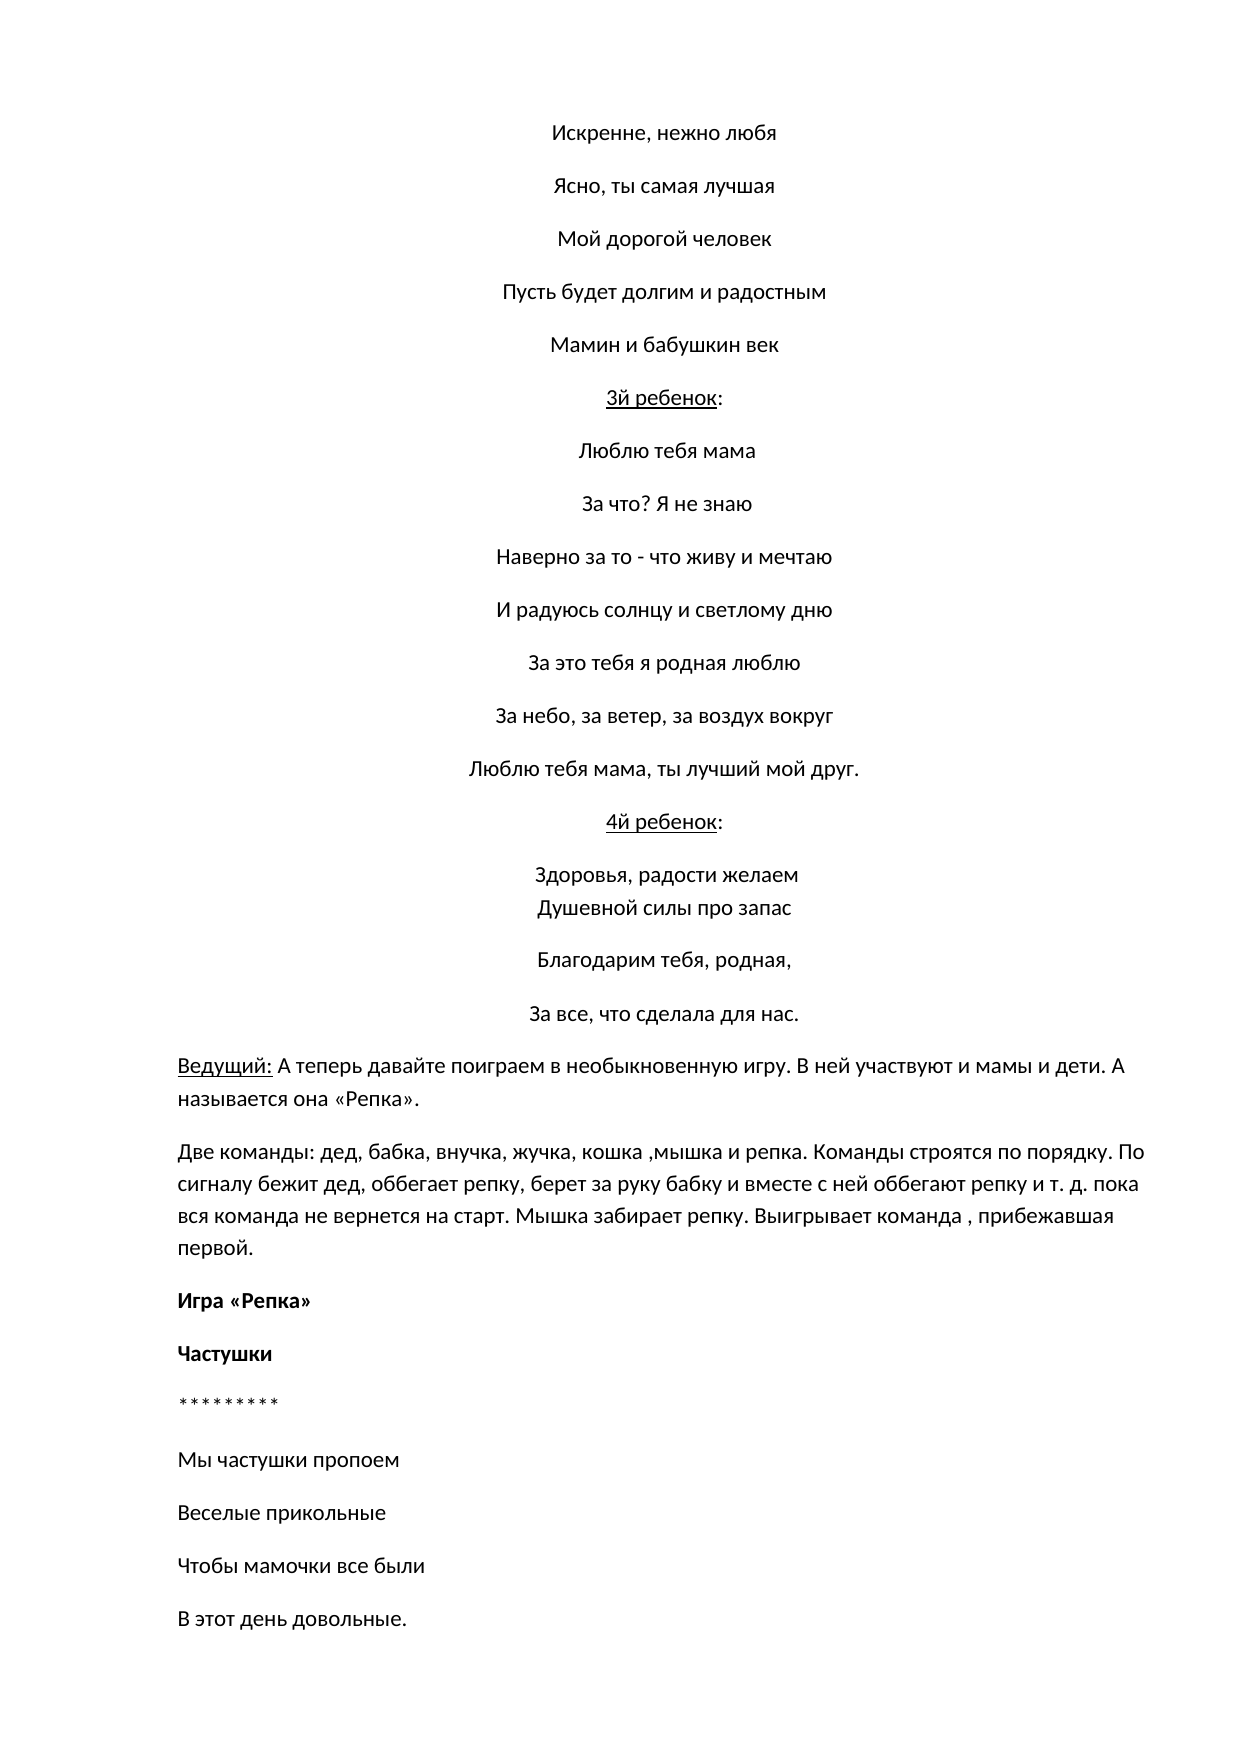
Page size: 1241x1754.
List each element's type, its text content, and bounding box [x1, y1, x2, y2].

text ********* [177, 1392, 1152, 1421]
text Чтобы мамочки все были [177, 1552, 1152, 1579]
text И радуюсь солнцу и светлому дню [177, 595, 1152, 623]
text Мамин и бабушкин век [177, 330, 1152, 358]
text За небо, за ветер, за воздух вокруг [177, 701, 1152, 729]
text В этот день довольные. [177, 1604, 1152, 1633]
text Здоровья, радости желаем Душевной силы про запас [177, 860, 1152, 921]
text За это тебя я родная люблю [177, 648, 1152, 676]
text Частушки [177, 1339, 1152, 1367]
text Мы частушки пропоем [177, 1446, 1152, 1473]
text Люблю тебя мама, ты лучший мой друг. [177, 754, 1152, 782]
text Искренне, нежно любя [177, 118, 1152, 146]
text Наверно за то - что живу и мечтаю [177, 542, 1152, 570]
text Ясно, ты самая лучшая [177, 171, 1152, 199]
text За что? Я не знаю [177, 489, 1152, 517]
text Пусть будет долгим и радостным [177, 277, 1152, 305]
text Люблю тебя мама [177, 436, 1152, 464]
text Веселые прикольные [177, 1498, 1152, 1527]
text 4й ребенок: [177, 807, 1152, 835]
text Ведущий: А теперь давайте поиграем в необыкновенную игру. В ней участвуют и мамы и дети. А называется она «Репка». [177, 1052, 1152, 1112]
text Игра «Репка» [177, 1286, 1152, 1314]
text 3й ребенок: [177, 383, 1152, 411]
text Две команды: дед, бабка, внучка, жучка, кошка ,мышка и репка. Команды строятся по порядку. По сигналу бежит дед, оббегает репку, берет за руку бабку и вместе с ней оббегают репку и т. д. пока вся команда не вернется на старт. Мышка забирает репку. Выигрывает команда , прибежавшая первой. [177, 1137, 1152, 1261]
text Мой дорогой человек [177, 224, 1152, 252]
text Благодарим тебя, родная, [177, 946, 1152, 974]
text За все, что сделала для нас. [177, 999, 1152, 1027]
